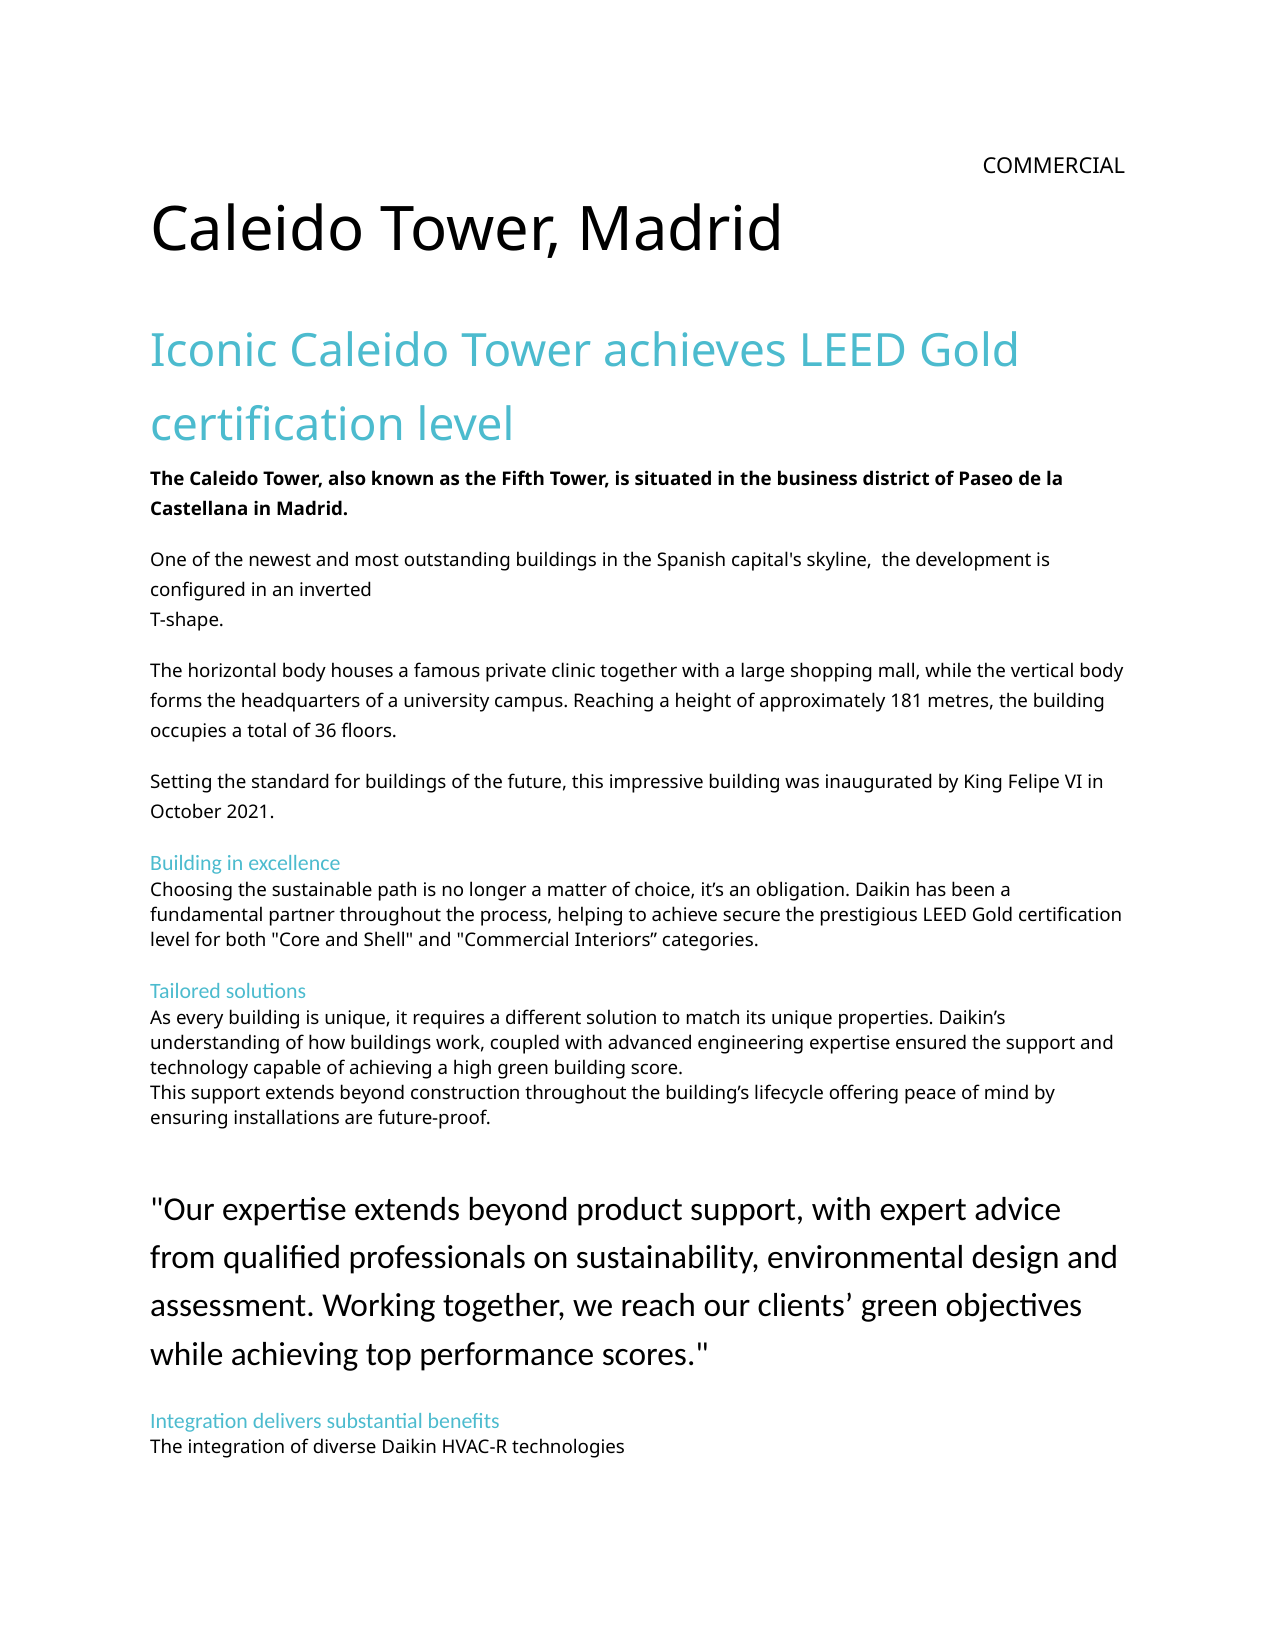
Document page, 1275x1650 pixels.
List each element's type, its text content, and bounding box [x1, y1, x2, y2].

text The integration of diverse Daikin HVAC-R technologies [150, 1434, 1125, 1459]
text As every building is unique, it requires a different solution to match its unique properties. Daikin’s understanding of how buildings work, coupled with advanced engineering expertise ensured the support and technology capable of achieving a high green building score. [150, 1004, 1125, 1079]
text "Our expertise extends beyond product support, with expert advice from qualified professionals on sustainability, environmental design and assessment. Working together, we reach our clients’ green objectives while achieving top performance scores." [150, 1188, 1125, 1373]
text Caleido Tower, Madrid [150, 185, 1125, 269]
text Setting the standard for buildings of the future, this impressive building was inaugurated by King Felipe VI in October 2021. [150, 768, 1125, 824]
text Integration delivers substantial benefits [150, 1407, 1125, 1434]
text One of the newest and most outstanding buildings in the Spanish capital's skyline, the development is configured in an inverted T-shape. [150, 546, 1125, 632]
subtitle Tailored solutions [150, 978, 1125, 1004]
text COMMERCIAL [150, 150, 1125, 180]
subtitle Building in excellence [150, 849, 1125, 876]
text The Caleido Tower, also known as the Fifth Tower, is situated in the business district of Paseo de la Castellana in Madrid. [150, 465, 1125, 521]
text This support extends beyond construction throughout the building’s lifecycle offering peace of mind by ensuring installations are future-proof. [150, 1079, 1125, 1129]
text The horizontal body houses a famous private clinic together with a large shopping mall, while the vertical body forms the headquarters of a university campus. Reaching a height of approximately 181 metres, the building occupies a total of 36 floors. [150, 657, 1125, 743]
title Iconic Caleido Tower achieves LEED Gold certification level [150, 318, 1125, 454]
text Choosing the sustainable path is no longer a matter of choice, it’s an obligation. Daikin has been a fundamental partner throughout the process, helping to achieve secure the prestigious LEED Gold certification level for both "Core and Shell" and "Commercial Interiors” categories. [150, 876, 1125, 951]
